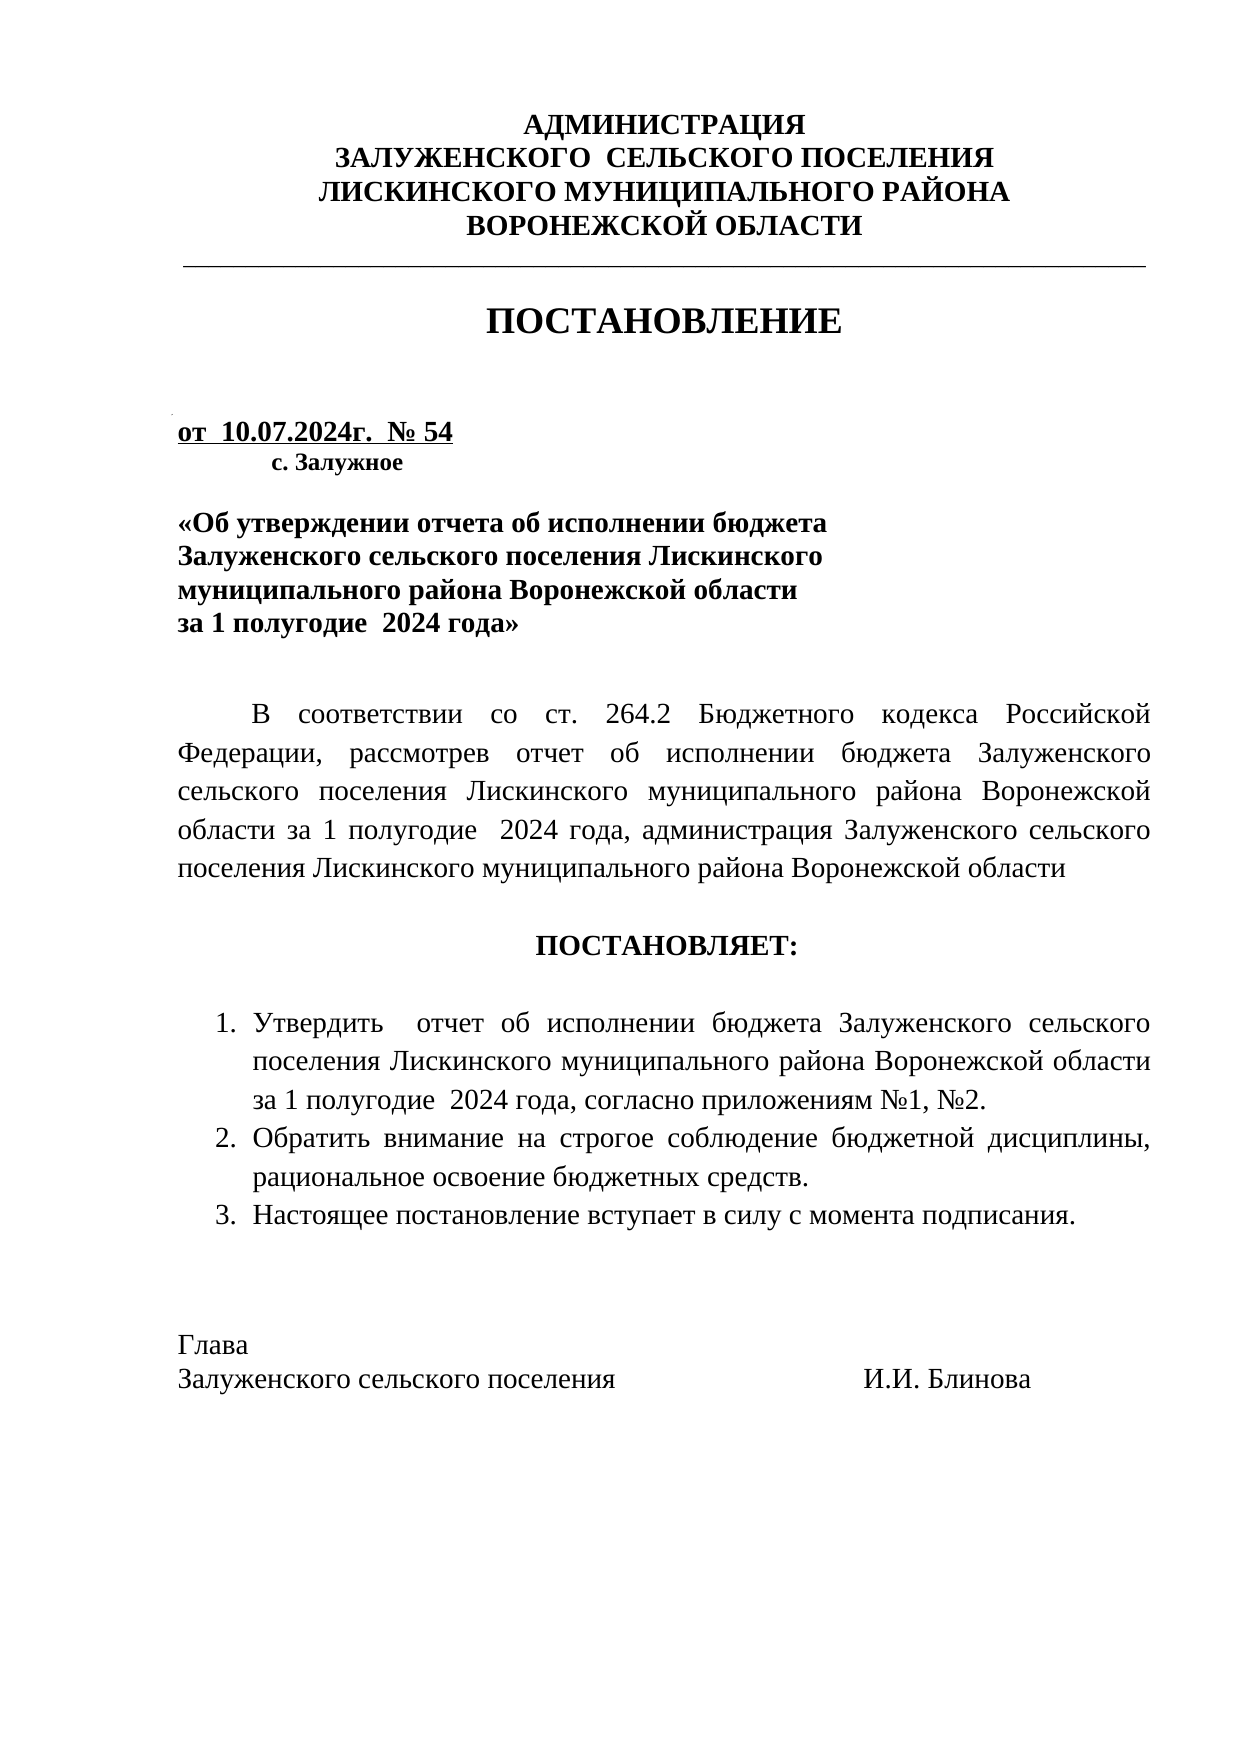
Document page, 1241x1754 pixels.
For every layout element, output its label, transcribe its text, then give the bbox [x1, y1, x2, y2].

text за 1 полугодие 2024 года» [177, 605, 1152, 639]
text ЗАЛУЖЕНСКОГО СЕЛЬСКОГО ПОСЕЛЕНИЯ [177, 141, 1152, 174]
text _____________________________________________________________________________ [177, 241, 1152, 270]
text от 10.07.2024г. № 54 [177, 414, 1152, 447]
text с. Залужное [177, 447, 1152, 476]
list Настоящее постановление вступает в силу с момента подписания. [215, 1197, 1152, 1231]
text ВОРОНЕЖСКОЙ ОБЛАСТИ [177, 208, 1152, 241]
list Обратить внимание на строгое соблюдение бюджетной дисциплины, рациональное освоение бюджетных средств. [215, 1120, 1152, 1192]
text ЛИСКИНСКОГО МУНИЦИПАЛЬНОГО РАЙОНА [177, 174, 1152, 208]
text Залуженского сельского поселения И.И. Блинова [177, 1361, 1152, 1394]
text муниципального района Воронежской области [177, 572, 1152, 605]
text ПОСТАНОВЛЯЕТ: [177, 928, 1152, 961]
text Глава [177, 1327, 1152, 1361]
text ПОСТАНОВЛЕНИЕ [177, 299, 1152, 342]
text «Об утверждении отчета об исполнении бюджета [177, 505, 1152, 538]
list Утвердить отчет об исполнении бюджета Залуженского сельского поселения Лискинского муниципального района Воронежской области за 1 полугодие 2024 года, согласно приложениям №1, №2. [215, 1005, 1152, 1115]
text Залуженского сельского поселения Лискинского [177, 538, 1152, 572]
text В соответствии со ст. 264.2 Бюджетного кодекса Российской Федерации, рассмотрев отчет об исполнении бюджета Залуженского сельского поселения Лискинского муниципального района Воронежской области за 1 полугодие 2024 года, администрация Залуженского сельского поселения Лискинского муниципального района Воронежской области [177, 696, 1152, 884]
text АДМИНИСТРАЦИЯ [177, 107, 1152, 141]
